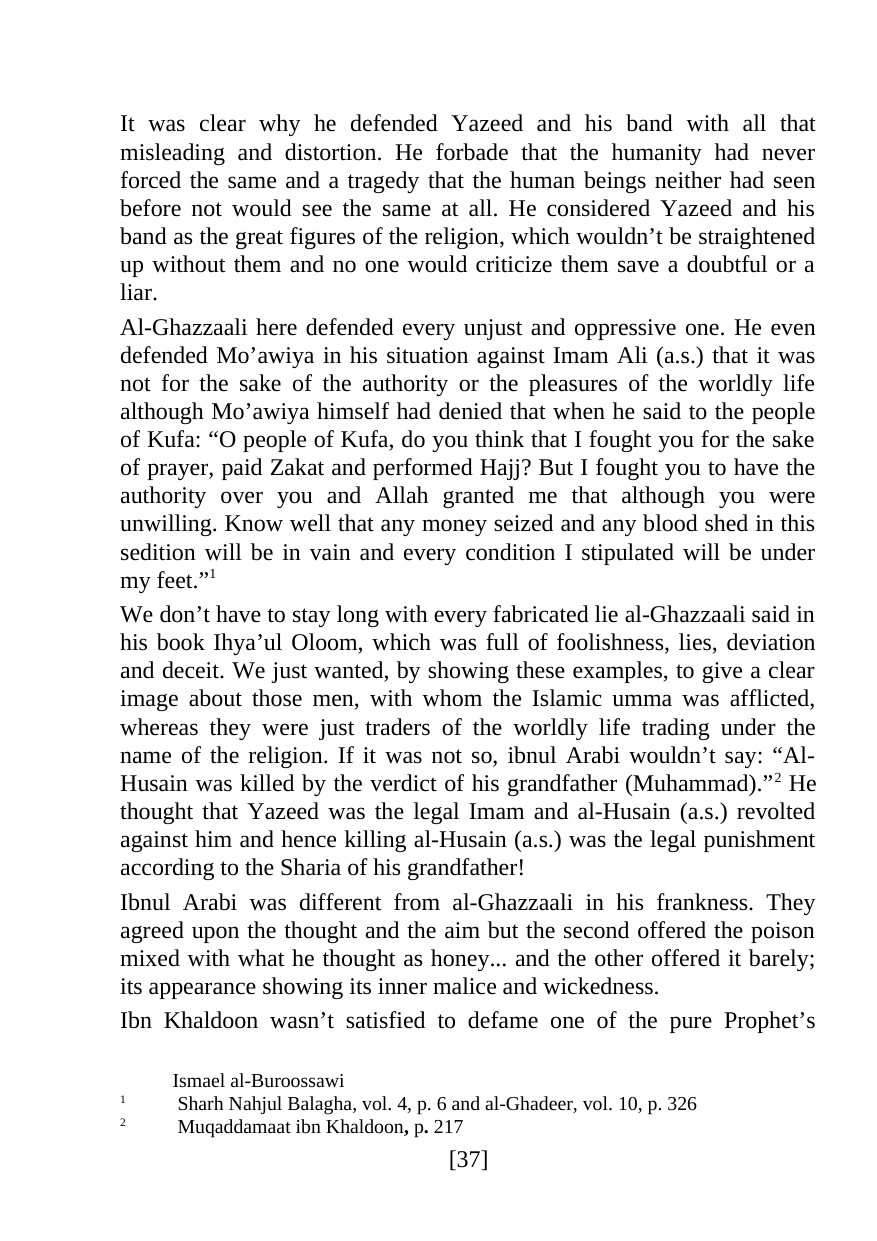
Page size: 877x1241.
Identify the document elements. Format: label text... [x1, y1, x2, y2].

text Ibnul Arabi was different from al-Ghazzaali in his frankness. They agreed upon the thought and the aim but the second offered the poison mixed with what he thought as honey... and the other offered it barely; its appearance showing its inner malice and wickedness. [120, 887, 817, 1000]
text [120, 1006, 817, 1034]
text It was clear why he defended Yazeed and his band with all that misleading and distortion. He forbade that the humanity had never forced the same and a tragedy that the human beings neither had seen before not would see the same at all. He considered Yazeed and his band as the great figures of the religion, which wouldn’t be straightened up without them and no one would criticize them save a doubtful or a liar. [120, 109, 817, 306]
text Al-Ghazzaali here defended every unjust and oppressive one. He even defended Mo’awiya in his situation against Imam Ali (a.s.) that it was not for the sake of the authority or the pleasures of the worldly life although Mo’awiya himself had denied that when he said to the people of Kufa: “O people of Kufa, do you think that I fought you for the sake of prayer, paid Zakat and performed Hajj? But I fought you to have the authority over you and Allah granted me that although you were unwilling. Know well that any money seized and any blood shed in this sedition will be in vain and every condition I stipulated will be under my feet.” [120, 312, 817, 594]
text We don’t have to stay long with every fabricated lie al-Ghazzaali said in his book Ihya’ul Oloom, which was full of foolishness, lies, deviation and deceit. We just wanted, by showing these examples, to give a clear image about those men, with whom the Islamic umma was afflicted, whereas they were just traders of the worldly life trading under the name of the religion. If it was not so, ibnul Arabi wouldn’t say: “Al-Husain was killed by the verdict of his grandfather (Muhammad).” He thought that Yazeed was the legal Imam and al-Husain (a.s.) revolted against him and hence killing al-Husain (a.s.) was the legal punishment according to the Sharia of his grandfather! [120, 600, 817, 881]
